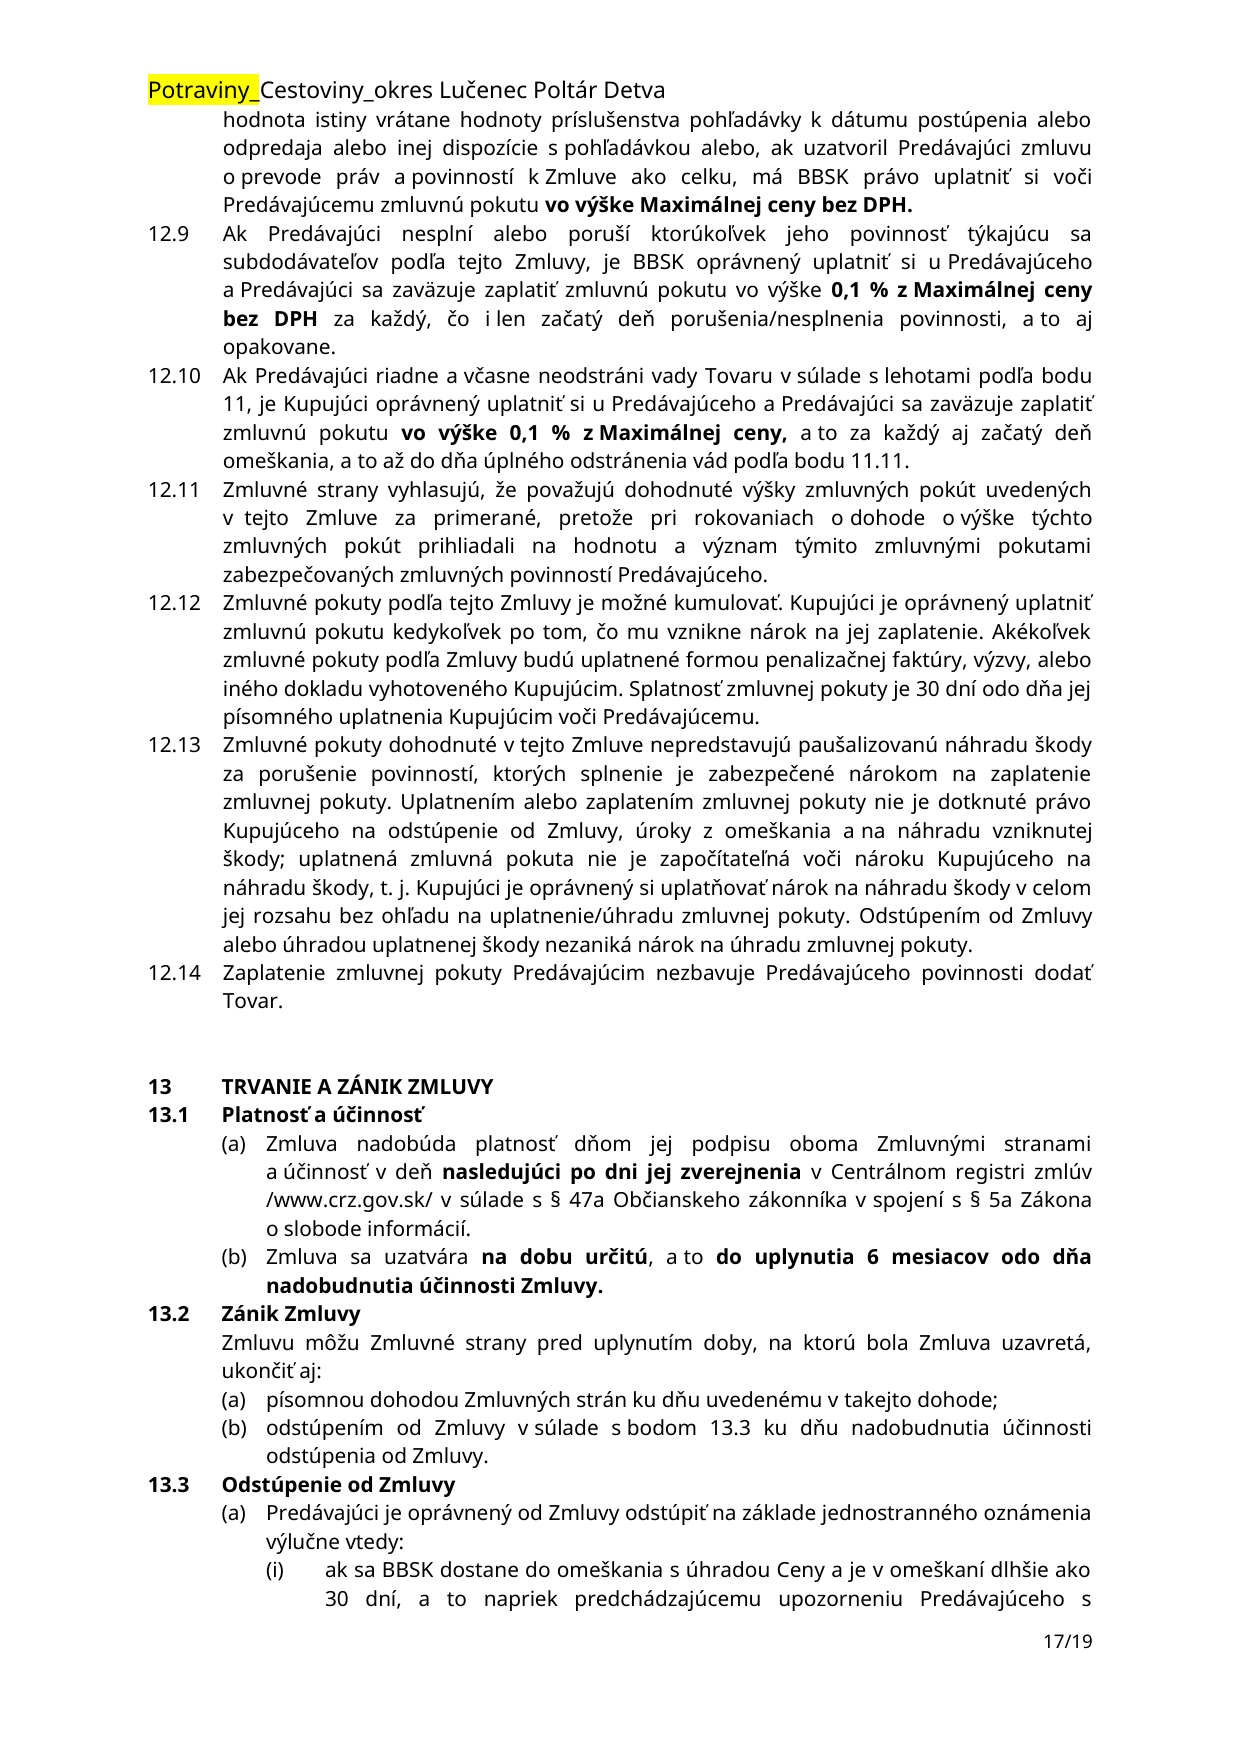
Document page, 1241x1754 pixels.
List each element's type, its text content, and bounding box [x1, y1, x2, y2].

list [148, 105, 1093, 219]
list Zmluvné pokuty podľa tejto Zmluvy je možné kumulovať. Kupujúci je oprávnený uplatniť zmluvnú pokutu kedykoľvek po tom, čo mu vznikne nárok na jej zaplatenie. Akékoľvek zmluvné pokuty podľa Zmluvy budú uplatnené formou penalizačnej faktúry, výzvy, alebo iného dokladu vyhotoveného Kupujúcim. Splatnosť zmluvnej pokuty je 30 dní odo dňa jej písomného uplatnenia Kupujúcim voči Predávajúcemu. [148, 588, 1093, 731]
list písomnou dohodou Zmluvných strán ku dňu uvedenému v takejto dohode; [221, 1385, 1093, 1413]
text Zmluvu môžu Zmluvné strany pred uplynutím doby, na ktorú bola Zmluva uzavretá, ukončiť aj: [221, 1328, 1093, 1385]
list Ak Predávajúci riadne a včasne neodstráni vady Tovaru v súlade s lehotami podľa bodu 11, je Kupujúci oprávnený uplatniť si u Predávajúceho a Predávajúci sa zaväzuje zaplatiť zmluvnú pokutu vo výške 0,1 % z Maximálnej ceny, a to za každý aj začatý deň omeškania, a to až do dňa úplného odstránenia vád podľa bodu 11.11. [148, 361, 1093, 475]
list Zmluvné pokuty dohodnuté v tejto Zmluve nepredstavujú paušalizovanú náhradu škody za porušenie povinností, ktorých splnenie je zabezpečené nárokom na zaplatenie zmluvnej pokuty. Uplatnením alebo zaplatením zmluvnej pokuty nie je dotknuté právo Kupujúceho na odstúpenie od Zmluvy, úroky z omeškania a na náhradu vzniknutej škody; uplatnená zmluvná pokuta nie je započítateľná voči nároku Kupujúceho na náhradu škody, t. j. Kupujúci je oprávnený si uplatňovať nárok na náhradu škody v celom jej rozsahu bez ohľadu na uplatnenie/úhradu zmluvnej pokuty. Odstúpením od Zmluvy alebo úhradou uplatnenej škody nezaniká nárok na úhradu zmluvnej pokuty. [148, 731, 1093, 958]
text 13.2 Zánik Zmluvy [148, 1299, 1093, 1328]
text (b) Zmluva sa uzatvára na dobu určitú, a to do uplynutia 6 mesiacov odo dňa nadobudnutia účinnosti Zmluvy. [221, 1242, 1093, 1299]
list odstúpením od Zmluvy v súlade s bodom 13.3 ku dňu nadobudnutia účinnosti odstúpenia od Zmluvy. [221, 1413, 1093, 1470]
list Zmluvné strany vyhlasujú, že považujú dohodnuté výšky zmluvných pokút uvedených v tejto Zmluve za primerané, pretože pri rokovaniach o dohode o výške týchto zmluvných pokút prihliadali na hodnotu a význam týmito zmluvnými pokutami zabezpečovaných zmluvných povinností Predávajúceho. [148, 475, 1093, 588]
text 13.3 Odstúpenie od Zmluvy [148, 1470, 1093, 1498]
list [266, 1555, 1093, 1612]
subtitle Trvanie a zánik zmluvy [148, 1072, 1093, 1100]
list Predávajúci je oprávnený od Zmluvy odstúpiť na základe jednostranného oznámenia výlučne vtedy: [221, 1498, 1093, 1555]
list Zaplatenie zmluvnej pokuty Predávajúcim nezbavuje Predávajúceho povinnosti dodať Tovar. [148, 958, 1093, 1015]
list Ak Predávajúci nesplní alebo poruší ktorúkoľvek jeho povinnosť týkajúcu sa subdodávateľov podľa tejto Zmluvy, je BBSK oprávnený uplatniť si u Predávajúceho a Predávajúci sa zaväzuje zaplatiť zmluvnú pokutu vo výške 0,1 % z Maximálnej ceny bez DPH za každý, čo i len začatý deň porušenia/nesplnenia povinnosti, a to aj opakovane. [148, 219, 1093, 361]
text 13.1 Platnosť a účinnosť [148, 1100, 1093, 1129]
text (a) Zmluva nadobúda platnosť dňom jej podpisu oboma Zmluvnými stranami a účinnosť v deň nasledujúci po dni jej zverejnenia v Centrálnom registri zmlúv /www.crz.gov.sk/ v súlade s § 47a Občianskeho zákonníka v spojení s § 5a Zákona o slobode informácií. [221, 1129, 1093, 1242]
